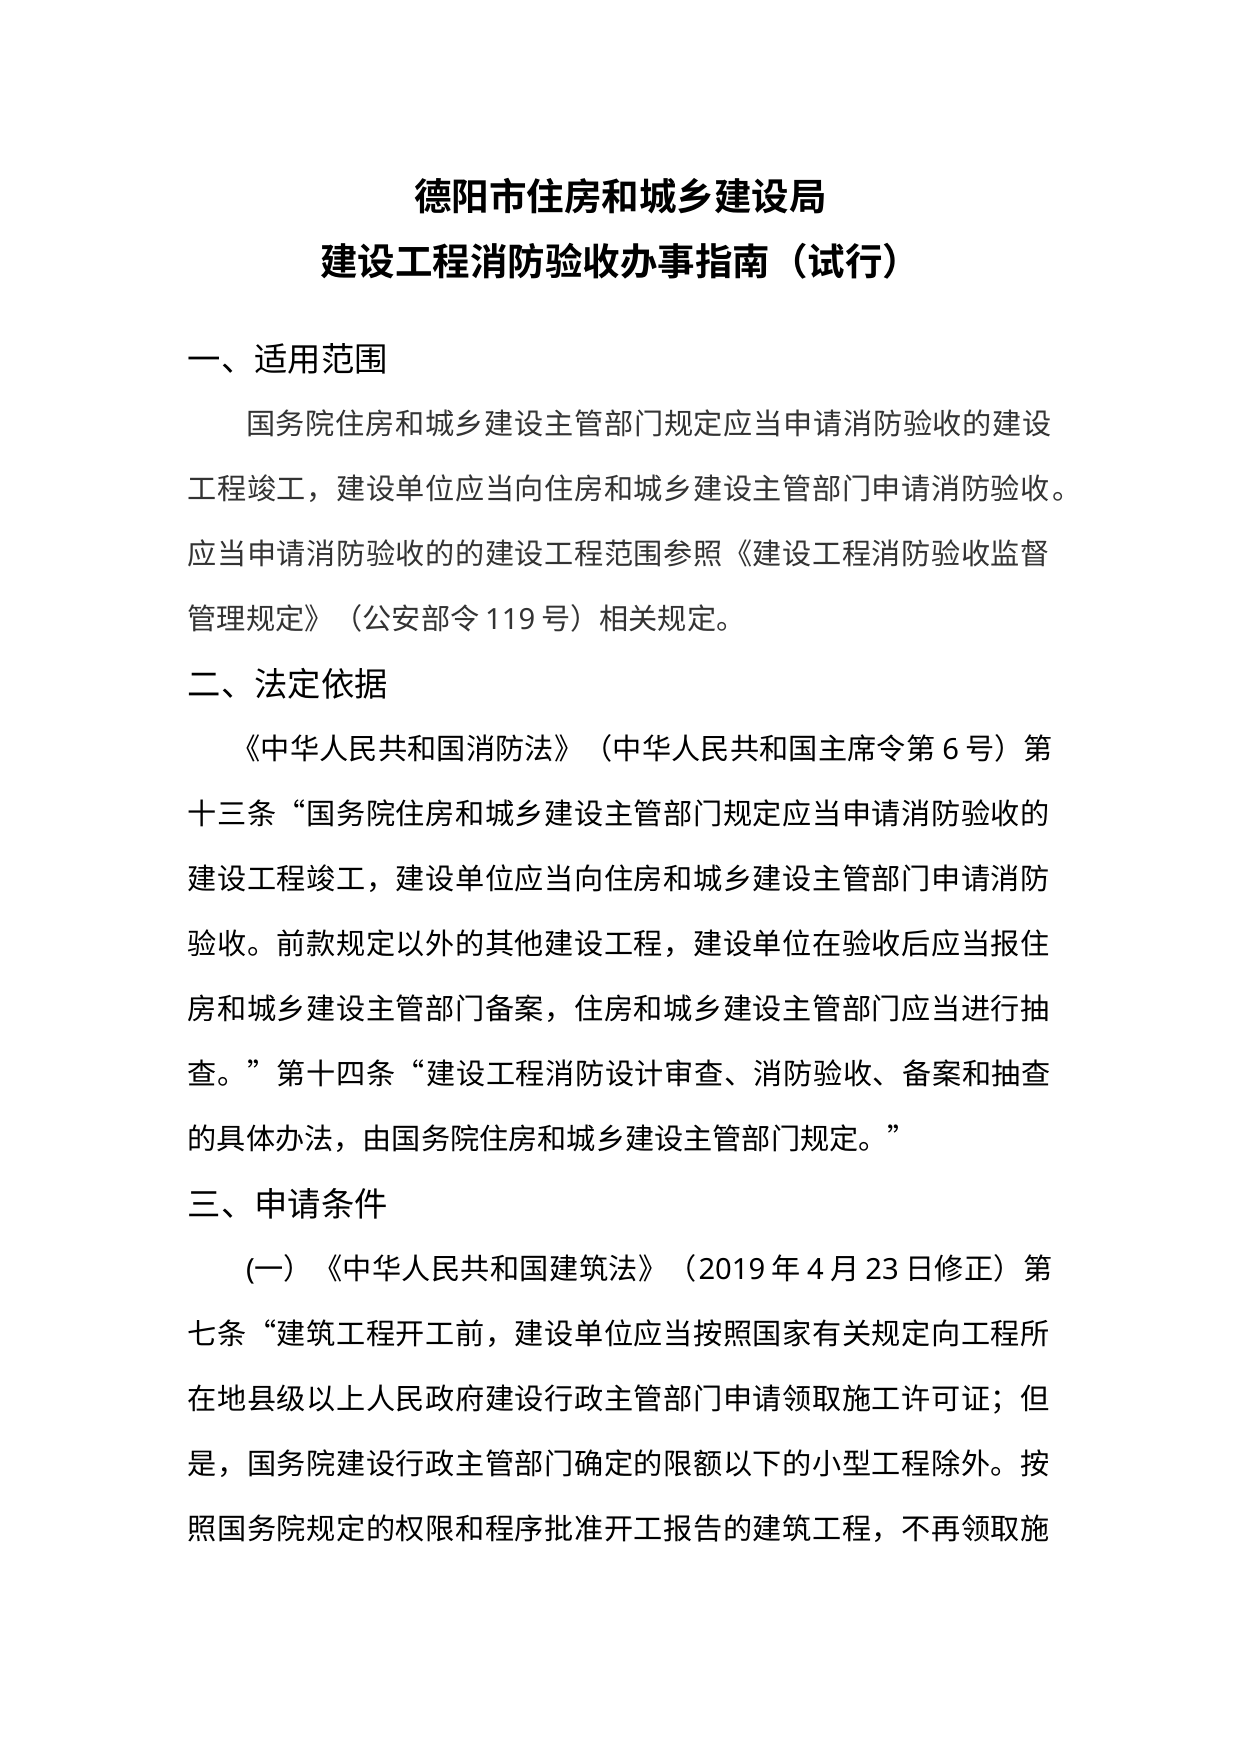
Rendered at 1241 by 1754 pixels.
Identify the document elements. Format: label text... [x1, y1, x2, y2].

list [187, 1234, 1053, 1559]
text 国务院住房和城乡建设主管部门规定应当申请消防验收的建设工程竣工，建设单位应当向住房和城乡建设主管部门申请消防验收。应当申请消防验收的的建设工程范围参照《建设工程消防验收监督管理规定》（公安部令119号）相关规定。 [187, 389, 1053, 649]
list 《中华人民共和国消防法》（中华人民共和国主席令第6号）第十三条“国务院住房和城乡建设主管部门规定应当申请消防验收的建设工程竣工，建设单位应当向住房和城乡建设主管部门申请消防验收。前款规定以外的其他建设工程，建设单位在验收后应当报住房和城乡建设主管部门备案，住房和城乡建设主管部门应当进行抽查。”第十四条“建设工程消防设计审查、消防验收、备案和抽查的具体办法，由国务院住房和城乡建设主管部门规定。” [187, 714, 1053, 1169]
list 法定依据 [187, 649, 1053, 714]
text 建设工程消防验收办事指南（试行） [187, 227, 1053, 292]
list 适用范围 [187, 324, 1053, 389]
list 申请条件 [187, 1169, 1053, 1234]
text 德阳市住房和城乡建设局 [187, 162, 1053, 227]
